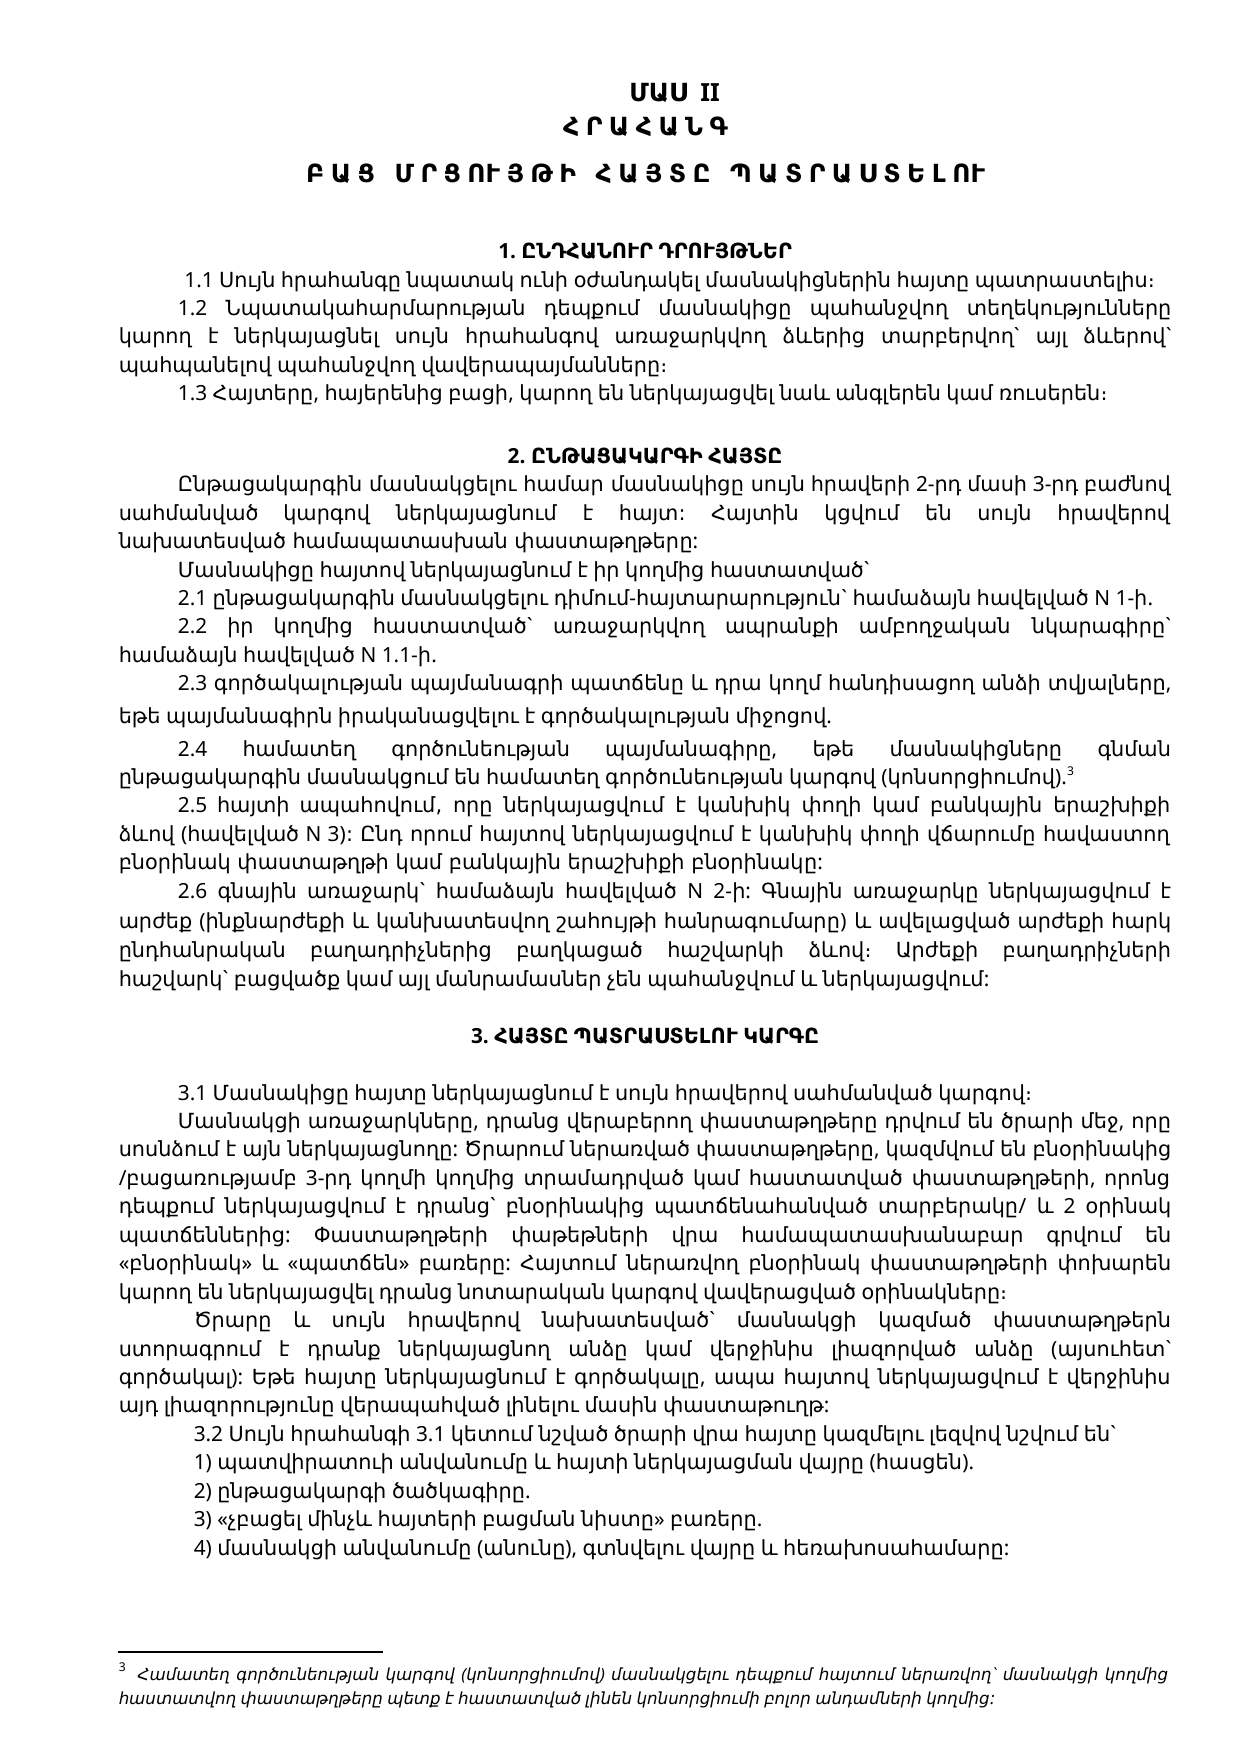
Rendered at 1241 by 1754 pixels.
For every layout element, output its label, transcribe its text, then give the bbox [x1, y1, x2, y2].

text 2.6 գնային առաջարկ` համաձայն հավելված N 2-ի: Գնային առաջարկը ներկայացվում է արժեք (ինքնարժեքի և կանխատեսվող շահույթի հանրագումարը) և ավելացված արժեքի հարկ ընդհանրական բաղադրիչներից բաղկացած հաշվարկի ձևով։ Արժեքի բաղադրիչների հաշվարկ` բացվածք կամ այլ մանրամասներ չեն պահանջվում և ներկայացվում: [118, 876, 1171, 992]
text 4) մասնակցի անվանումը (անունը), գտնվելու վայրը և հեռախոսահամարը: [118, 1533, 1171, 1561]
text 1) պատվիրատուի անվանումը և հայտի ներկայացման վայրը (հասցեն). [118, 1447, 1171, 1476]
text 1.1 Սույն հրահանգը նպատակ ունի օժանդակել մասնակիցներին հայտը պատրաստելիս։ [118, 265, 1171, 293]
text 1. ԸՆԴՀԱՆՈՒՐ ԴՐՈՒՅԹՆԵՐ [118, 236, 1171, 265]
text 2.1 ընթացակարգին մասնակցելու դիմում-հայտարարություն` համաձայն հավելված N 1-ի. [118, 583, 1171, 612]
text 1.2 Նպատակահարմարության դեպքում մասնակիցը պահանջվող տեղեկությունները կարող է ներկայացնել սույն հրահանգով առաջարկվող ձևերից տարբերվող` այլ ձևերով` պահպանելով պահանջվող վավերապայմանները։ [118, 293, 1171, 378]
text Մասնակիցը հայտով ներկայացնում է իր կողմից հաստատված` [118, 555, 1171, 583]
text Ծրարը և սույն հրավերով նախատեսված` մասնակցի կազմած փաստաթղթերն ստորագրում է դրանք ներկայացնող անձը կամ վերջինիս լիազորված անձը (այսուհետ` գործակալ): Եթե հայտը ներկայացնում է գործակալը, ապա հայտով ներկայացվում է վերջինիս այդ լիազորությունը վերապահված լինելու մասին փաստաթուղթ: [118, 1305, 1171, 1419]
text 1.3 Հայտերը, հայերենից բացի, կարող են ներկայացվել նաև անգլերեն կամ ռուսերեն։ [118, 378, 1171, 407]
text 3) «չբացել մինչև հայտերի բացման նիստը» բառերը. [118, 1504, 1171, 1533]
text 2) ընթացակարգի ծածկագիրը. [118, 1476, 1171, 1504]
text 2.4 համատեղ գործունեության պայմանագիրը, եթե մասնակիցները գնման ընթացակարգին մասնակցում են համատեղ գործունեության կարգով (կոնսորցիումով). [118, 734, 1171, 791]
text 2.2 իր կողմից հաստատված` առաջարկվող ապրանքի ամբողջական նկարագիրը` համաձայն հավելված N 1.1-ի. [118, 612, 1171, 668]
text 2.3 գործակալության պայմանագրի պատճենը և դրա կողմ հանդիսացող անձի տվյալները, եթե պայմանագիրն իրականացվելու է գործակալության միջոցով. [118, 668, 1171, 729]
text 3. ՀԱՅՏԸ ՊԱՏՐԱՍՏԵԼՈՒ ԿԱՐԳԸ [118, 1021, 1171, 1049]
text 2. ԸՆԹԱՑԱԿԱՐԳԻ ՀԱՅՏԸ [118, 441, 1171, 469]
text Մասնակցի առաջարկները, դրանց վերաբերող փաստաթղթերը դրվում են ծրարի մեջ, որը սոսնձում է այն ներկայացնողը: Ծրարում ներառված փաստաթղթերը, կազմվում են բնօրինակից /բացառությամբ 3-րդ կողմի կողմից տրամադրված կամ հաստատված փաստաթղթերի, որոնց դեպքում ներկայացվում է դրանց` բնօրինակից պատճենահանված տարբերակը/ և 2 օրինակ պատճեններից: Փաստաթղթերի փաթեթների վրա համապատասխանաբար գրվում են «բնօրինակ» և «պատճեն» բառերը: Հայտում ներառվող բնօրինակ փաստաթղթերի փոխարեն կարող են ներկայացվել դրանց նոտարական կարգով վավերացված օրինակները։ [118, 1106, 1171, 1305]
text Հ Ր Ա Հ Ա Ն Գ [118, 109, 1172, 143]
text 2.5 հայտի ապահովում, որը ներկայացվում է կանխիկ փողի կամ բանկային երաշխիքի ձևով (հավելված N 3): Ընդ որում հայտով ներկայացվում է կանխիկ փողի վճարումը հավաստող բնօրինակ փաստաթղթի կամ բանկային երաշխիքի բնօրինակը: [118, 791, 1171, 876]
text 3.1 Մասնակիցը հայտը ներկայացնում է սույն հրավերով սահմանված կարգով։ [118, 1078, 1171, 1106]
text 3.2 Սույն հրահանգի 3.1 կետում նշված ծրարի վրա հայտը կազմելու լեզվով նշվում են` [118, 1419, 1171, 1447]
text ՄԱՍ II [118, 75, 1171, 109]
text Բ Ա Ց Մ Ր Ց ՈՒ Յ Թ Ի Հ Ա Յ Տ Ը Պ Ա Տ Ր Ա Ս Տ Ե Լ ՈՒ [118, 156, 1172, 190]
text Ընթացակարգին մասնակցելու համար մասնակիցը սույն հրավերի 2-րդ մասի 3-րդ բաժնով սահմանված կարգով ներկայացնում է հայտ: Հայտին կցվում են սույն հրավերով նախատեսված համապատասխան փաստաթղթերը: [118, 469, 1171, 555]
